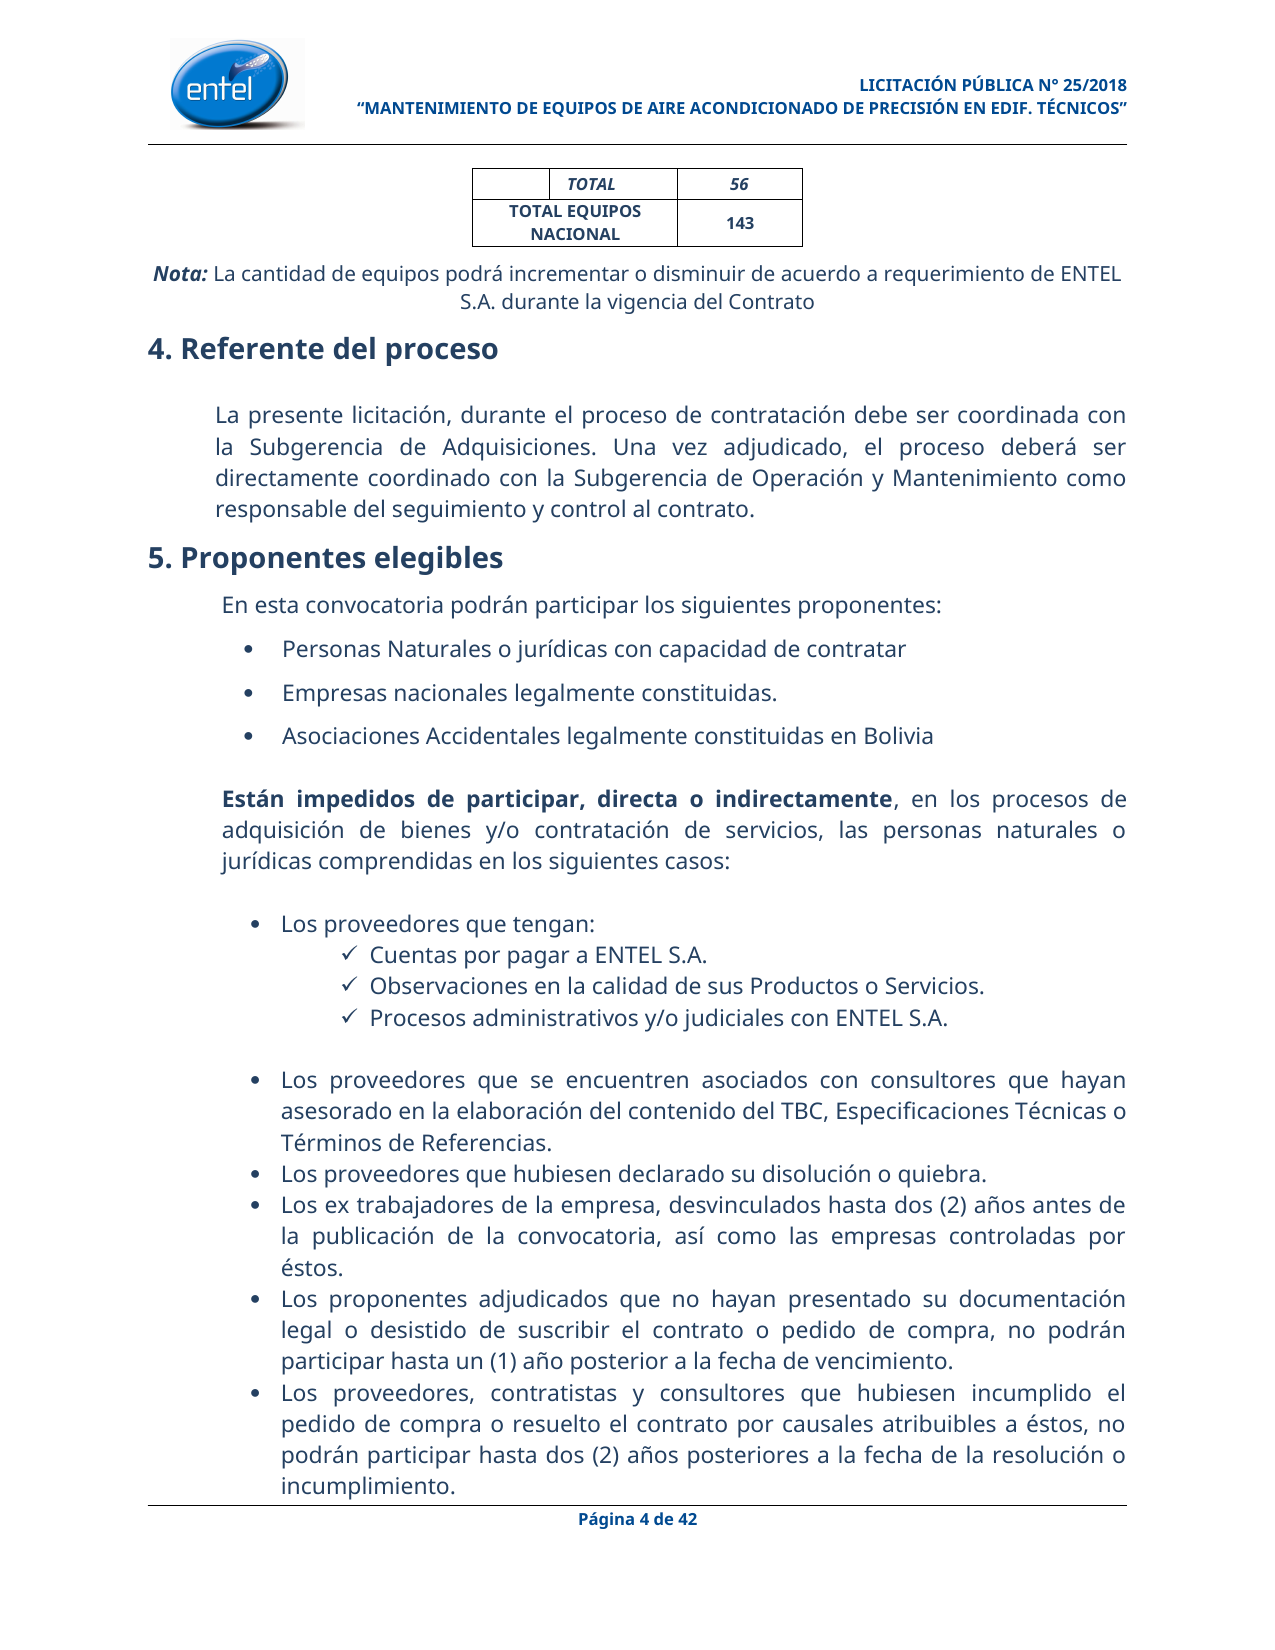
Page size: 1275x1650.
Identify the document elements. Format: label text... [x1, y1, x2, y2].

text La presente licitación, durante el proceso de contratación debe ser coordinada con la Subgerencia de Adquisiciones. Una vez adjudicado, el proceso deberá ser directamente coordinado con la Subgerencia de Operación y Mantenimiento como responsable del seguimiento y control al contrato. [215, 399, 1127, 524]
text Nota: La cantidad de equipos podrá incrementar o disminuir de acuerdo a requerimiento de ENTEL S.A. durante la vigencia del Contrato [148, 259, 1127, 316]
list Personas Naturales o jurídicas con capacidad de contratar [244, 633, 1127, 664]
table_cell 56 [678, 169, 802, 199]
text 4. Referente del proceso [148, 328, 1127, 368]
list Cuentas por pagar a ENTEL S.A. [340, 939, 1127, 970]
list Observaciones en la calidad de sus Productos o Servicios. [340, 970, 1127, 1002]
list Los proveedores que tengan: [251, 908, 1127, 939]
text 5. Proponentes elegibles [148, 537, 1127, 577]
list Los ex trabajadores de la empresa, desvinculados hasta dos (2) años antes de la publicación de la convocatoria, así como las empresas controladas por éstos. [251, 1189, 1127, 1283]
text En esta convocatoria podrán participar los siguientes proponentes: [207, 589, 1127, 620]
list Procesos administrativos y/o judiciales con ENTEL S.A. [340, 1002, 1127, 1033]
list Asociaciones Accidentales legalmente constituidas en Bolivia [244, 720, 1127, 752]
list Los proveedores que hubiesen declarado su disolución o quiebra. [251, 1158, 1127, 1189]
table_cell 143 [678, 200, 802, 246]
list Empresas nacionales legalmente constituidas. [244, 677, 1127, 708]
table_cell TOTAL EQUIPOS NACIONAL [473, 200, 677, 246]
picture [170, 38, 305, 130]
list Los proveedores que se encuentren asociados con consultores que hayan asesorado en la elaboración del contenido del TBC, Especificaciones Técnicas o Términos de Referencias. [251, 1064, 1127, 1158]
table_cell TOTAL [550, 169, 677, 199]
list Los proponentes adjudicados que no hayan presentado su documentación legal o desistido de suscribir el contrato o pedido de compra, no podrán participar hasta un (1) año posterior a la fecha de vencimiento. [251, 1283, 1127, 1377]
text Están impedidos de participar, directa o indirectamente, en los procesos de adquisición de bienes y/o contratación de servicios, las personas naturales o jurídicas comprendidas en los siguientes casos: [222, 783, 1127, 877]
list Los proveedores, contratistas y consultores que hubiesen incumplido el pedido de compra o resuelto el contrato por causales atribuibles a éstos, no podrán participar hasta dos (2) años posteriores a la fecha de la resolución o incumplimiento. [251, 1377, 1127, 1502]
